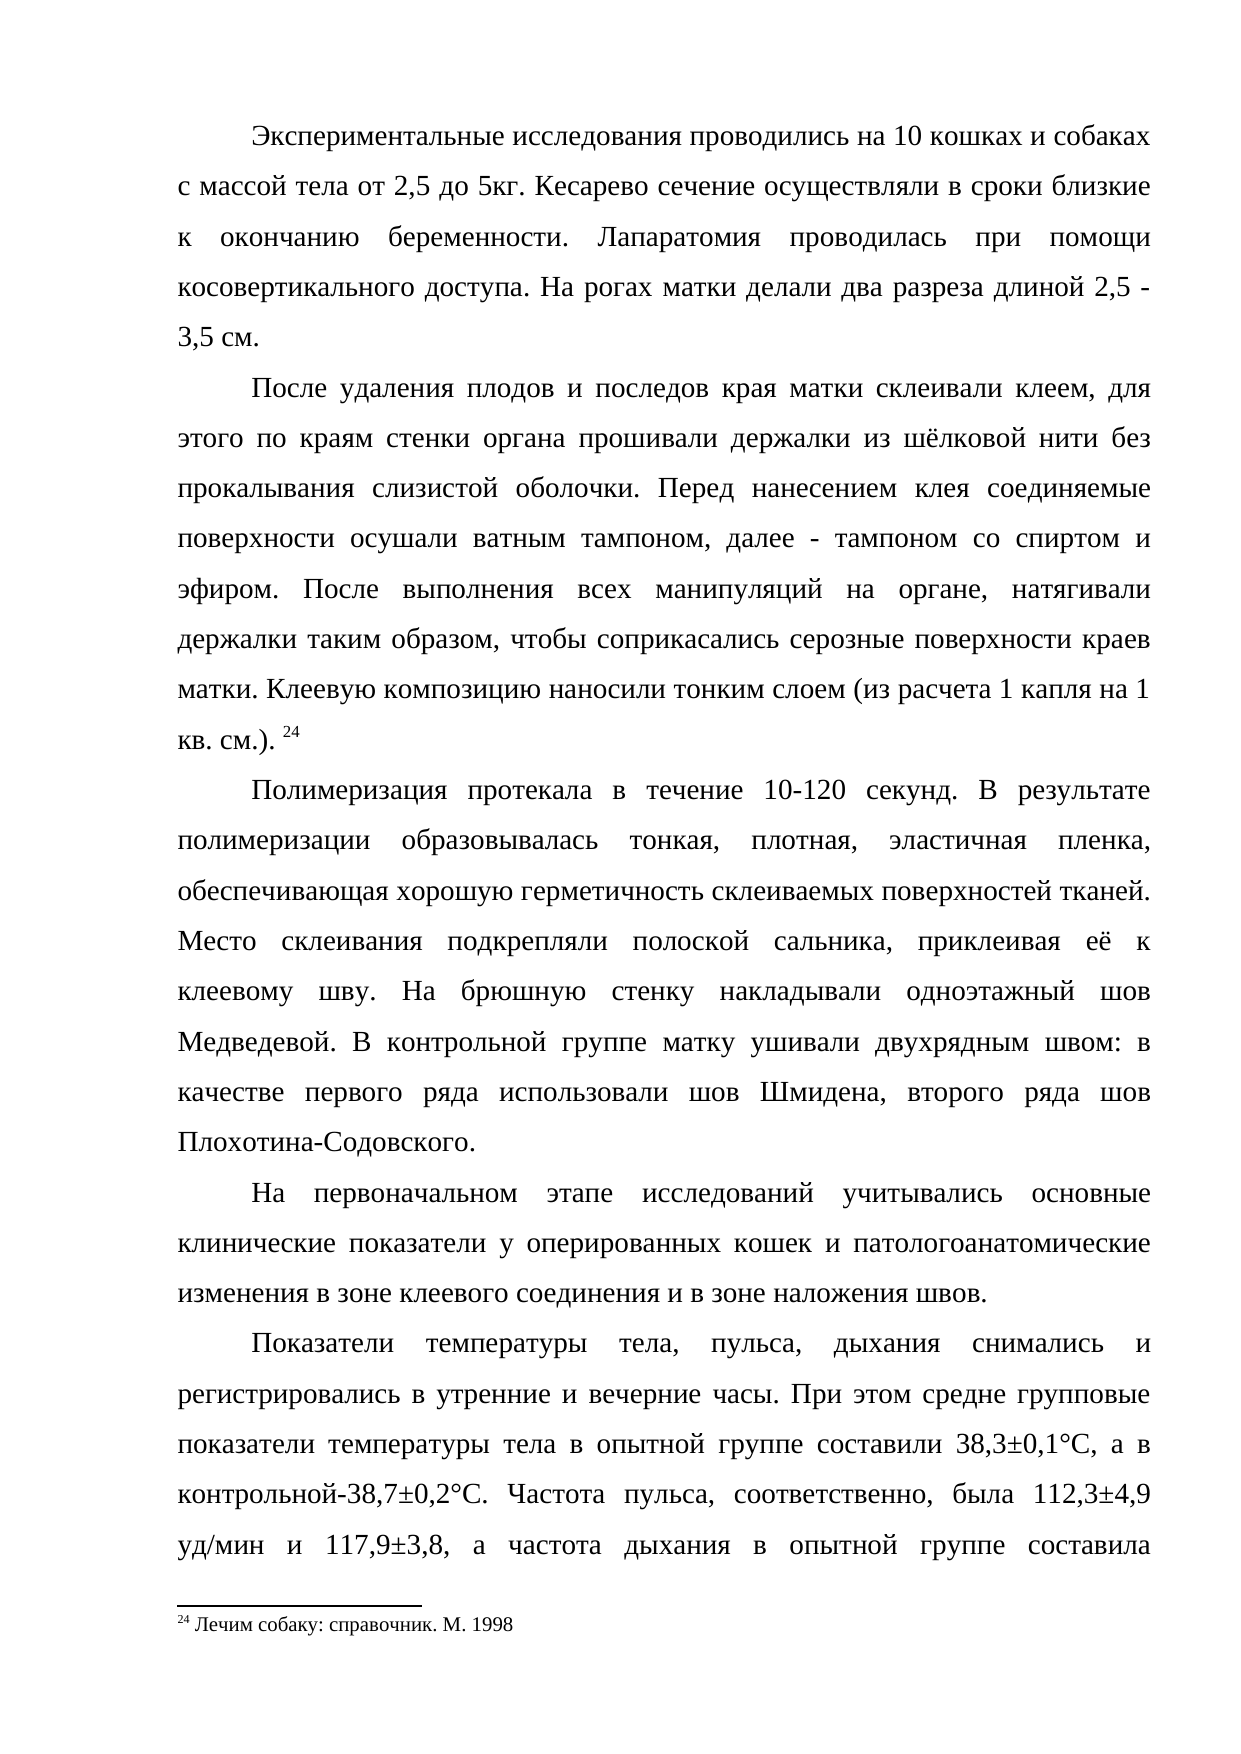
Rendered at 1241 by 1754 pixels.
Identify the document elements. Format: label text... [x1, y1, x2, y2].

text Полимеризация протекала в течение 10-120 секунд. В результате полимеризации образовывалась тонкая, плотная, эластичная пленка, обеспечивающая хорошую герметичность склеиваемых поверхностей тканей. Место склеивания подкрепляли полоской сальника, приклеивая её к клеевому шву. На брюшную стенку накладывали одноэтажный шов Медведевой. В контрольной группе матку ушивали двухрядным швом: в качестве первого ряда использовали шов Шмидена, второго ряда шов Плохотина-Содовского. [177, 772, 1152, 1158]
text После удаления плодов и последов края матки склеивали клеем, для этого по краям стенки органа прошивали держалки из шёлковой нити без прокалывания слизистой оболочки. Перед нанесением клея соединяемые поверхности осушали ватным тампоном, далее - тампоном со спиртом и эфиром. После выполнения всех манипуляций на органе, натягивали держалки таким образом, чтобы соприкасались серозные поверхности краев матки. Клеевую композицию наносили тонким слоем (из расчета 1 капля на 1 кв. см.). [177, 370, 1152, 755]
text Экспериментальные исследования проводились на 10 кошках и собаках с массой тела от 2,5 до 5кг. Кесарево сечение осуществляли в сроки близкие к окончанию беременности. Лапаратомия проводилась при помощи косовертикального доступа. На рогах матки делали два разреза длиной 2,5 - 3,5 см. [177, 118, 1152, 353]
text На первоначальном этапе исследований учитывались основные клинические показатели у оперированных кошек и патологоанатомические изменения в зоне клеевого соединения и в зоне наложения швов. [177, 1175, 1152, 1309]
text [177, 1326, 1152, 1560]
